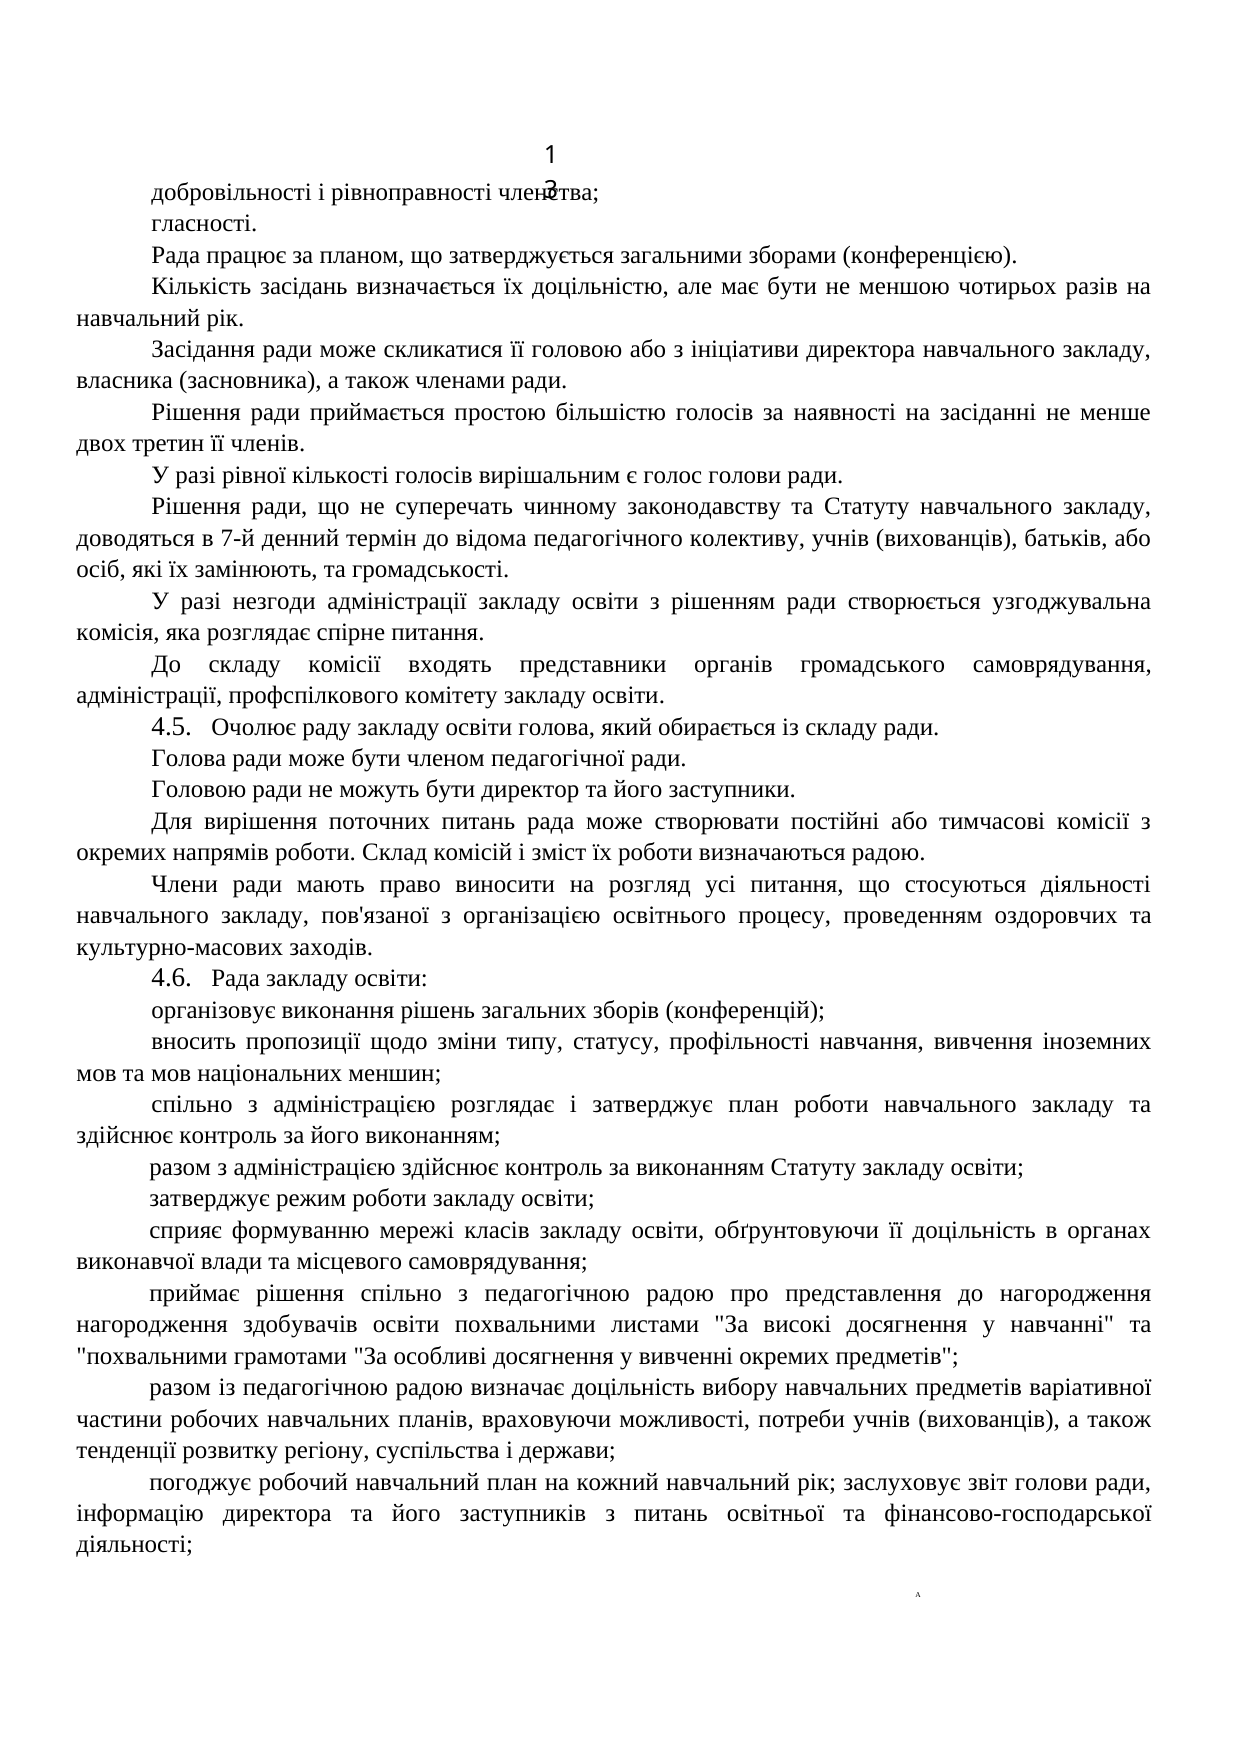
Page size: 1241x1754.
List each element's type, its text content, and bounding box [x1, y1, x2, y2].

text Рішення ради приймається простою більшістю голосів за наявності на засіданні не менше двох третин її членів. [76, 395, 1152, 458]
text погоджує робочий навчальний план на кожний навчальний рік; заслуховує звіт голови ради, інформацію директора та його заступників з питань освітньої та фінансово-господарської діяльності; [76, 1465, 1152, 1559]
text Голова ради може бути членом педагогічної ради. [76, 741, 1152, 773]
text організовує виконання рішень загальних зборів (конференцій); [76, 993, 1152, 1024]
text сприяє формуванню мережі класів закладу освіти, обґрунтовуючи її доцільність в органах виконавчої влади та місцевого самоврядування; [76, 1213, 1152, 1276]
text гласності. [76, 207, 1152, 238]
text вносить пропозиції щодо зміни типу, статусу, профільності навчання, вивчення іноземних мов та мов національних меншин; [76, 1024, 1152, 1087]
text У разі рівної кількості голосів вирішальним є голос голови ради. [76, 458, 1152, 490]
text Члени ради мають право виносити на розгляд усі питання, що стосуються діяльності навчального закладу, пов'язаної з організацією освітнього процесу, проведенням оздоровчих та культурно-масових заходів. [76, 867, 1152, 962]
text спільно з адміністрацією розглядає і затверджує план роботи навчального закладу та здійснює контроль за його виконанням; [76, 1087, 1152, 1150]
text разом з адміністрацією здійснює контроль за виконанням Статуту закладу освіти; [76, 1150, 1152, 1182]
text добровільності і рівноправності членства; [76, 175, 1152, 207]
text Для вирішення поточних питань рада може створювати постійні або тимчасові комісії з окремих напрямів роботи. Склад комісій і зміст їх роботи визначаються радою. [76, 804, 1152, 867]
text Кількість засідань визначається їх доцільністю, але має бути не меншою чотирьох разів на навчальний рік. [76, 269, 1152, 332]
list Рада закладу освіти: [76, 962, 1152, 993]
text Головою ради не можуть бути директор та його заступники. [76, 773, 1152, 804]
text разом із педагогічною радою визначає доцільність вибору навчальних предметів варіативної частини робочих навчальних планів, враховуючи можливості, потреби учнів (вихованців), а також тенденції розвитку регіону, суспільства і держави; [76, 1371, 1152, 1465]
text приймає рішення спільно з педагогічною радою про представлення до нагородження нагородження здобувачів освіти похвальними листами "За високі досягнення у навчанні" та "похвальними грамотами "За особливі досягнення у вивченні окремих предметів"; [76, 1276, 1152, 1371]
text Рішення ради, що не суперечать чинному законодавству та Статуту навчального закладу, доводяться в 7-й денний термін до відома педагогічного колективу, учнів (вихованців), батьків, або осіб, які їх замінюють, та громадськості. [76, 490, 1152, 584]
text Засідання ради може скликатися її головою або з ініціативи директора навчального закладу, власника (засновника), а також членами ради. [76, 332, 1152, 395]
text До складу комісії входять представники органів громадського самоврядування, адміністрації, профспілкового комітету закладу освіти. [76, 647, 1152, 710]
text У разі незгоди адміністрації закладу освіти з рішенням ради створюється узгоджувальна комісія, яка розглядає спірне питання. [76, 584, 1152, 647]
list Очолює раду закладу освіти голова, який обирається із складу ради. [76, 710, 1152, 741]
text затверджує режим роботи закладу освіти; [76, 1182, 1152, 1213]
text Рада працює за планом, що затверджується загальними зборами (конференцією). [76, 238, 1152, 269]
